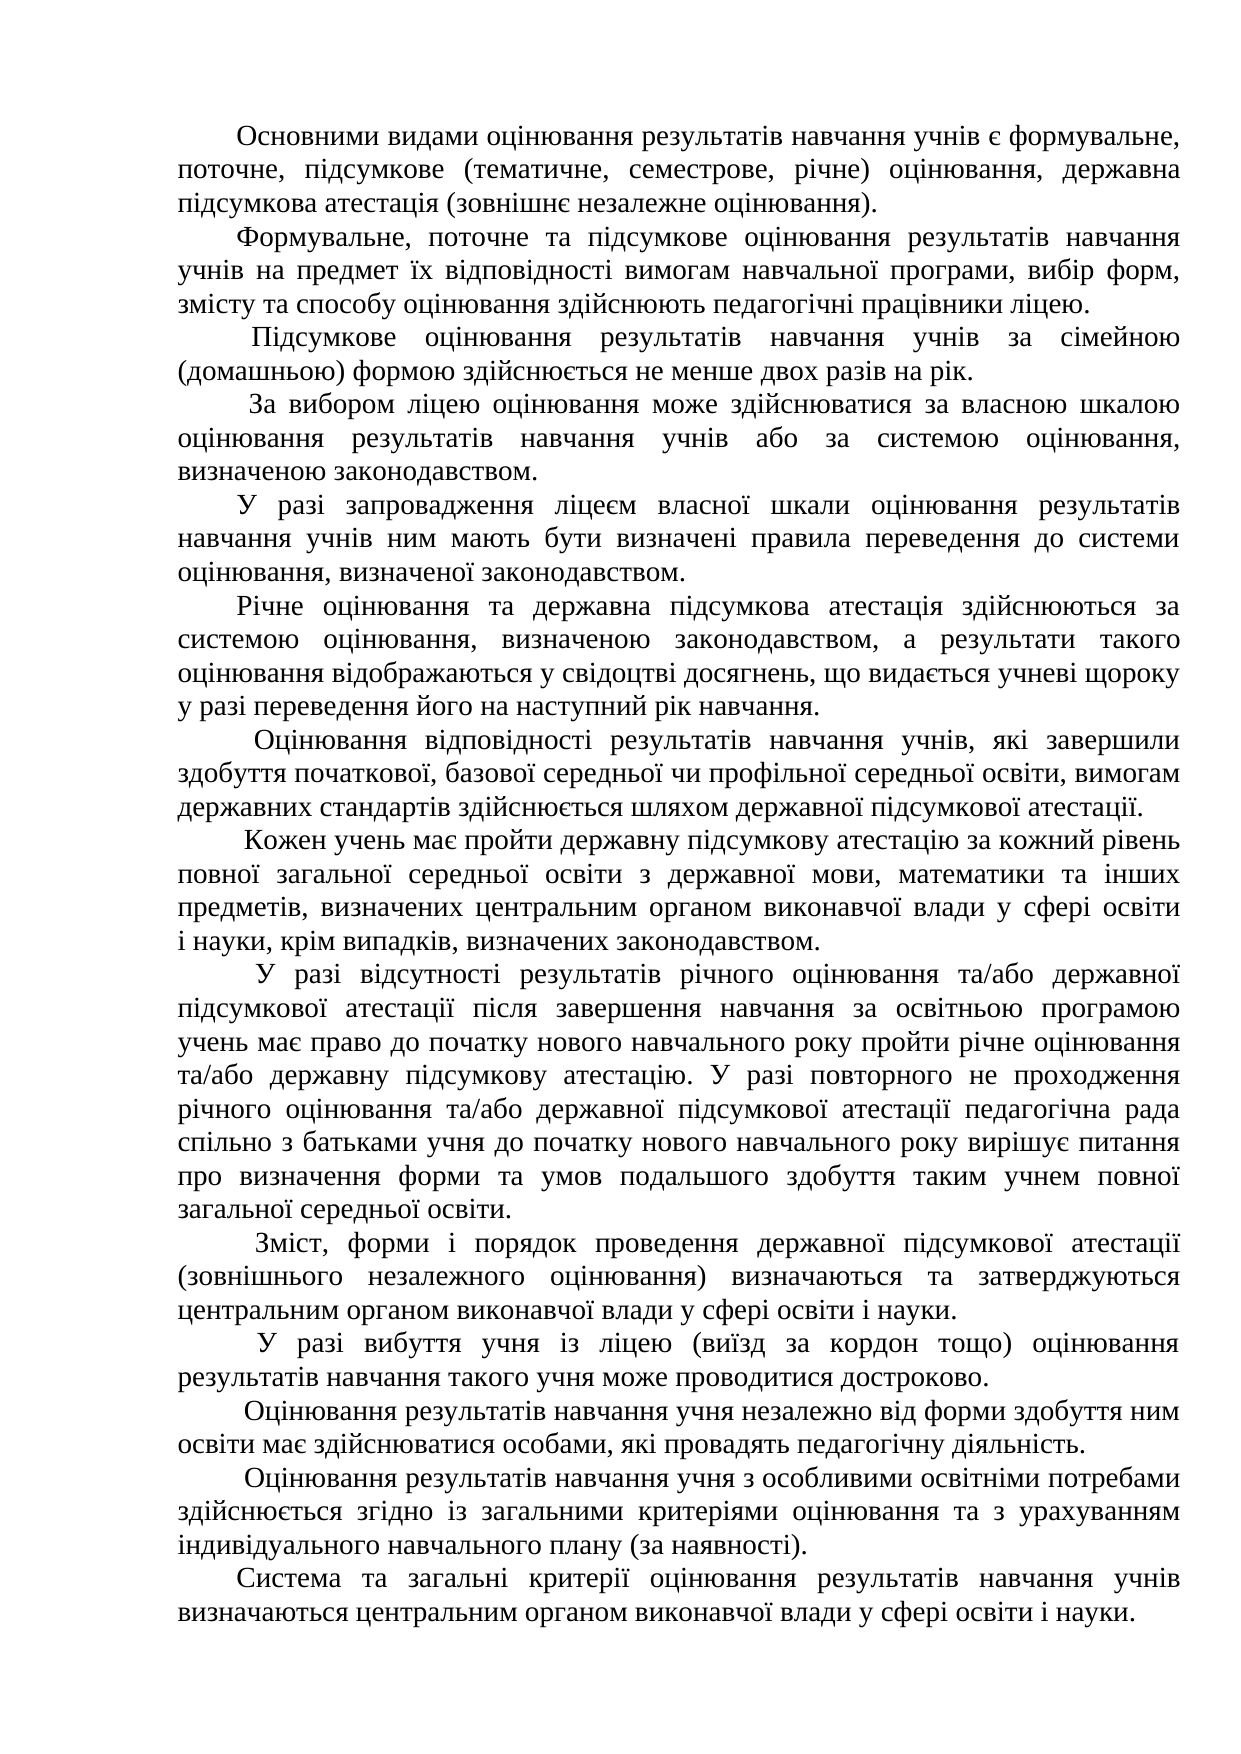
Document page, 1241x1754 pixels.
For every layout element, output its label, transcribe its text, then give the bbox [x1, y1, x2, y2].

text Формувальне, поточне та підсумкове оцінювання результатів навчання учнів на предмет їх відповідності вимогам навчальної програми, вибір форм, змісту та способу оцінювання здійснюють педагогічні працівники ліцею. [177, 219, 1181, 319]
text За вибором ліцею оцінювання може здійснюватися за власною шкалою оцінювання результатів навчання учнів або за системою оцінювання, визначеною законодавством. [177, 386, 1181, 487]
text У разі запровадження ліцеєм власної шкали оцінювання результатів навчання учнів ним мають бути визначені правила переведення до системи оцінювання, визначеної законодавством. [177, 487, 1181, 588]
text Основними видами оцінювання результатів навчання учнів є формувальне, поточне, підсумкове (тематичне, семестрове, річне) оцінювання, державна підсумкова атестація (зовнішнє незалежне оцінювання). [177, 118, 1181, 219]
text Підсумкове оцінювання результатів навчання учнів за сімейною (домашньою) формою здійснюється не менше двох разів на рік. [177, 319, 1181, 386]
text Оцінювання результатів навчання учня з особливими освітніми потребами здійснюється згідно із загальними критеріями оцінювання та з урахуванням індивідуального навчального плану (за наявності). [177, 1460, 1181, 1560]
text У разі вибуття учня із ліцею (виїзд за кордон тощо) оцінювання результатів навчання такого учня може проводитися достроково. [177, 1326, 1181, 1393]
text У разі відсутності результатів річного оцінювання та/або державної підсумкової атестації після завершення навчання за освітньою програмою учень має право до початку нового навчального року пройти річне оцінювання та/або державну підсумкову атестацію. У разі повторного не проходження річного оцінювання та/або державної підсумкової атестації педагогічна рада спільно з батьками учня до початку нового навчального року вирішує питання про визначення форми та умов подальшого здобуття таким учнем повної загальної середньої освіти. [177, 957, 1181, 1225]
text Система та загальні критерії оцінювання результатів навчання учнів визначаються центральним органом виконавчої влади у сфері освіти і науки. [177, 1560, 1181, 1627]
text Оцінювання результатів навчання учня незалежно від форми здобуття ним освіти має здійснюватися особами, які провадять педагогічну діяльність. [177, 1393, 1181, 1460]
text Кожен учень має пройти державну підсумкову атестацію за кожний рівень повної загальної середньої освіти з державної мови, математики та інших предметів, визначених центральним органом виконавчої влади у сфері освіти і науки, крім випадків, визначених законодавством. [177, 822, 1181, 957]
text Оцінювання відповідності результатів навчання учнів, які завершили здобуття початкової, базової середньої чи профільної середньої освіти, вимогам державних стандартів здійснюється шляхом державної підсумкової атестації. [177, 722, 1181, 822]
text Зміст, форми і порядок проведення державної підсумкової атестації (зовнішнього незалежного оцінювання) визначаються та затверджуються центральним органом виконавчої влади у сфері освіти і науки. [177, 1225, 1181, 1326]
text Річне оцінювання та державна підсумкова атестація здійснюються за системою оцінювання, визначеною законодавством, а результати такого оцінювання відображаються у свідоцтві досягнень, що видається учневі щороку у разі переведення його на наступний рік навчання. [177, 588, 1181, 722]
